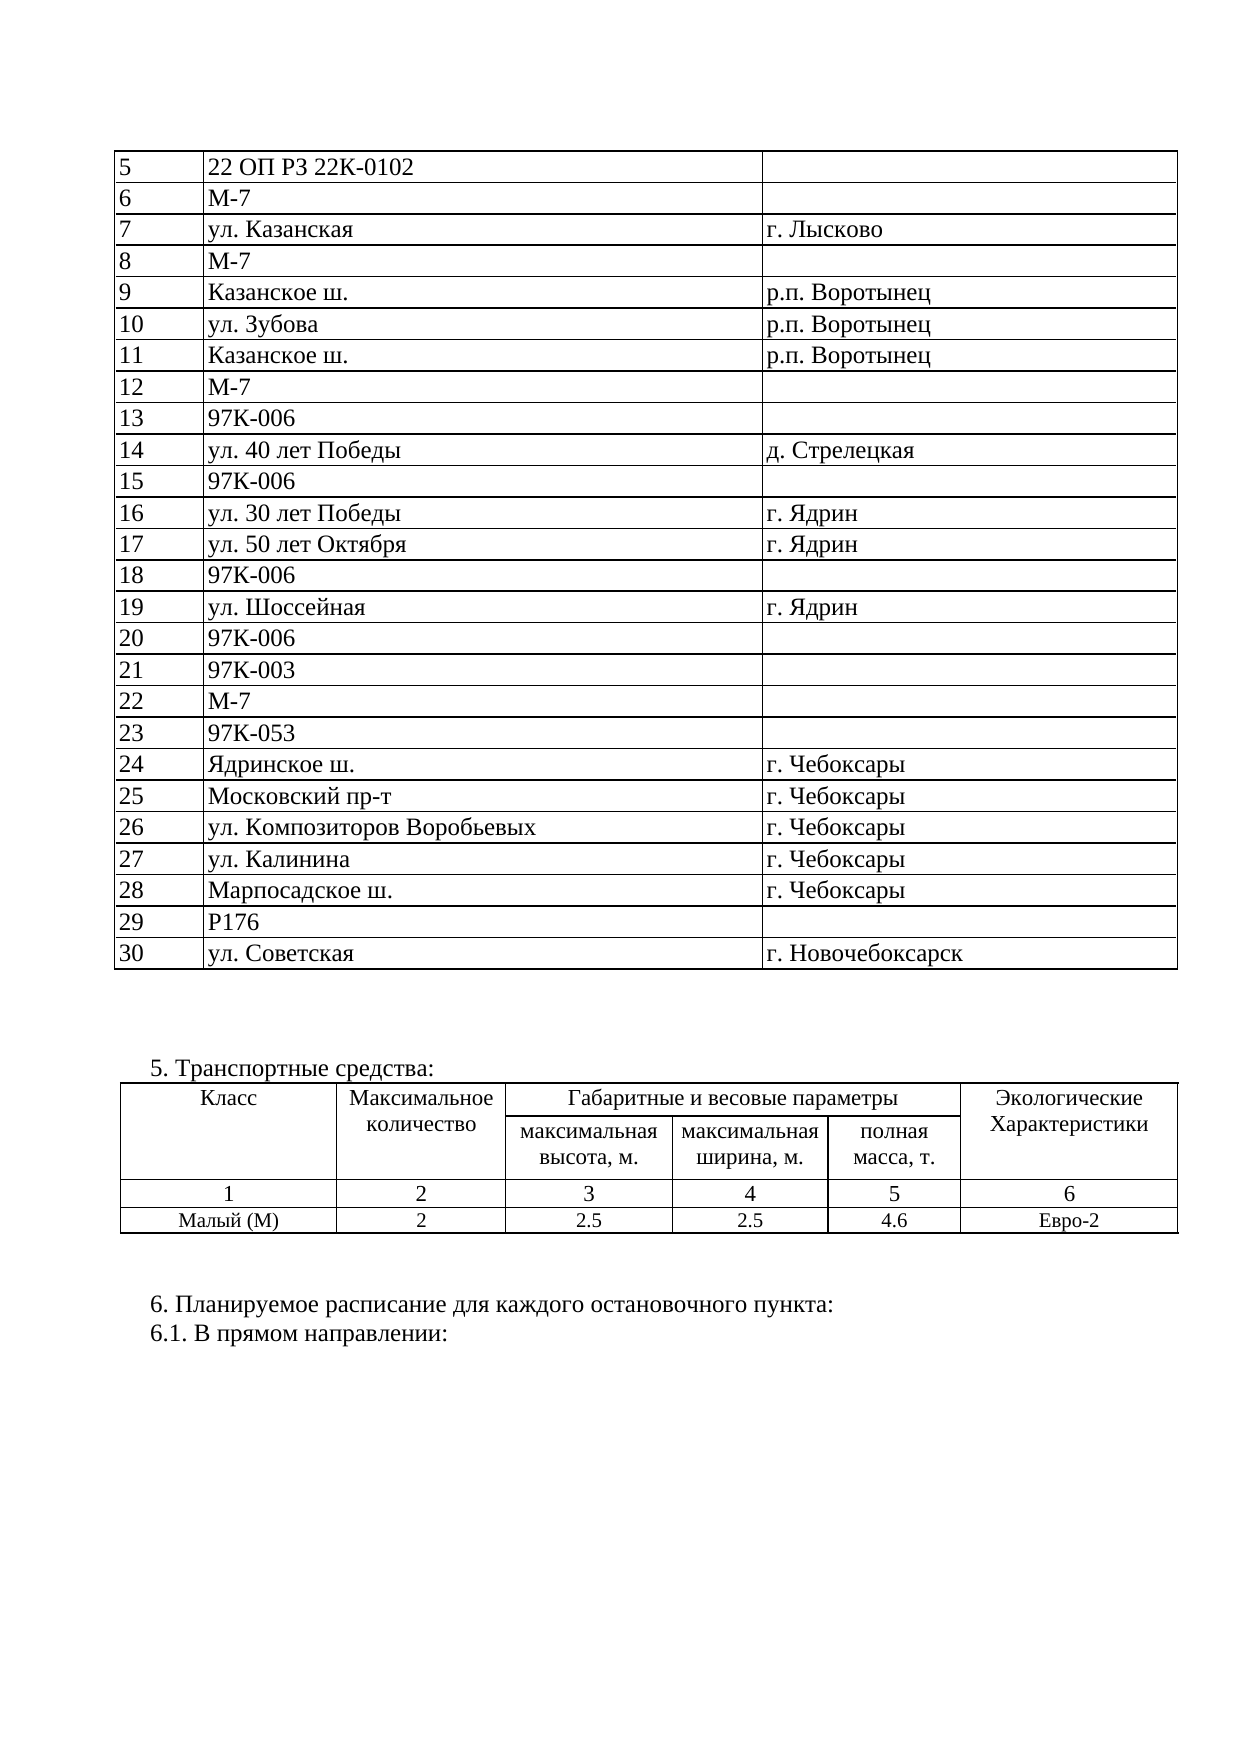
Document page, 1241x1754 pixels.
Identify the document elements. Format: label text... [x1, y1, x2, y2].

table_cell 24 [115, 749, 203, 779]
table_cell 10 [115, 308, 203, 339]
table_cell Ядринское ш. [204, 749, 762, 779]
table_cell 5 [115, 152, 203, 181]
table_cell 6 [115, 183, 203, 213]
table_cell 11 [115, 340, 203, 370]
table_cell [763, 716, 1177, 748]
table_cell г. Новочебоксарск [763, 936, 1177, 968]
table_cell [763, 653, 1177, 685]
table_header Экологические Характеристики [961, 1084, 1177, 1179]
table_cell 13 [115, 403, 203, 433]
table_cell [763, 465, 1177, 496]
text 5. Транспортные средства: [150, 1053, 1090, 1082]
table_cell Марпосадское ш. [204, 875, 762, 905]
table_cell 5 [829, 1180, 960, 1207]
table_cell Евро-2 [961, 1208, 1177, 1232]
table_cell 7 [115, 214, 203, 244]
table_cell г. Чебоксары [763, 874, 1177, 905]
table_cell р.п. Воротынец [763, 276, 1177, 307]
table_cell максимальная высота, м. [506, 1117, 672, 1179]
table_cell 23 [115, 717, 203, 748]
table_cell 26 [115, 812, 203, 842]
table_cell г. Чебоксары [763, 811, 1177, 842]
table_cell 21 [115, 654, 203, 685]
text 6.1. В прямом направлении: [150, 1318, 1090, 1346]
table_header Габаритные и весовые параметры [506, 1084, 960, 1115]
table_cell 97К-006 [204, 466, 762, 496]
table_cell 1 [121, 1180, 336, 1207]
table_cell 3 [506, 1180, 672, 1207]
table_cell ул. 40 лет Победы [204, 435, 762, 464]
table_cell Московский пр-т [204, 781, 762, 811]
table_cell 12 [115, 371, 203, 402]
table_cell г. Ядрин [763, 590, 1177, 622]
table_cell ул. Композиторов Воробьевых [204, 812, 762, 842]
table_cell г. Чебоксары [763, 842, 1177, 873]
table_cell ул. 50 лет Октября [204, 529, 762, 559]
table_cell 28 [115, 875, 203, 905]
table_cell 30 [115, 938, 203, 968]
table_cell полная масса, т. [829, 1117, 960, 1179]
table_cell 14 [115, 434, 203, 464]
table_cell Р176 [204, 907, 762, 936]
table_cell [763, 622, 1177, 653]
table_cell г. Лысково [763, 213, 1177, 244]
table_cell [763, 559, 1177, 590]
table_cell [763, 244, 1177, 276]
table_cell Казанское ш. [204, 277, 762, 307]
table_cell 2.5 [506, 1208, 672, 1232]
table_cell 97К-006 [204, 623, 762, 653]
table_cell ул. Калинина [204, 844, 762, 873]
table_cell [763, 181, 1177, 213]
table_cell р.п. Воротынец [763, 307, 1177, 339]
table_cell г. Чебоксары [763, 748, 1177, 779]
table_cell [763, 370, 1177, 402]
table_cell 2 [337, 1208, 505, 1232]
table_cell ул. Советская [204, 938, 762, 968]
table_cell 27 [115, 843, 203, 873]
table_cell р.п. Воротынец [763, 339, 1177, 370]
table_cell 97К-006 [204, 403, 762, 433]
table_cell ул. Шоссейная [204, 592, 762, 622]
table_cell 22 [115, 686, 203, 716]
table_cell ул. Казанская [204, 215, 762, 244]
table_cell М-7 [204, 246, 762, 276]
table_cell 2.5 [673, 1208, 827, 1232]
table_cell М-7 [204, 183, 762, 213]
table_cell 97К-006 [204, 561, 762, 590]
table_cell М-7 [204, 372, 762, 402]
table_cell 4 [673, 1180, 827, 1207]
text 6. Планируемое расписание для каждого остановочного пункта: [150, 1289, 1090, 1318]
table_cell 2 [337, 1180, 505, 1207]
table_cell г. Чебоксары [763, 779, 1177, 811]
table_cell 22 ОП РЗ 22К-0102 [204, 152, 762, 181]
table_cell г. Ядрин [763, 496, 1177, 527]
table_cell Казанское ш. [204, 340, 762, 370]
table_cell ул. 30 лет Победы [204, 498, 762, 527]
table_cell [763, 905, 1177, 936]
table_cell максимальная ширина, м. [673, 1117, 827, 1179]
table_cell 18 [115, 560, 203, 590]
table_cell 15 [115, 466, 203, 496]
table_cell М-7 [204, 686, 762, 716]
table_header Класс [121, 1084, 336, 1179]
table_cell г. Ядрин [763, 528, 1177, 559]
table_header Максимальное количество [337, 1084, 505, 1179]
table_cell д. Стрелецкая [763, 433, 1177, 464]
table_cell 29 [115, 906, 203, 936]
table_cell 8 [115, 245, 203, 276]
table_cell 4.6 [829, 1208, 960, 1232]
table_cell [763, 402, 1177, 433]
table_cell 25 [115, 780, 203, 811]
table_cell 9 [115, 277, 203, 307]
table_cell 17 [115, 529, 203, 559]
table_cell 16 [115, 497, 203, 527]
table_cell 97К-003 [204, 655, 762, 685]
table_cell 97К-053 [204, 718, 762, 748]
table_cell 20 [115, 623, 203, 653]
table_cell 19 [115, 591, 203, 622]
table_cell [763, 152, 1177, 181]
table_cell ул. Зубова [204, 309, 762, 339]
table_cell Малый (М) [121, 1208, 336, 1232]
table_cell 6 [961, 1180, 1177, 1207]
table_cell [763, 685, 1177, 716]
